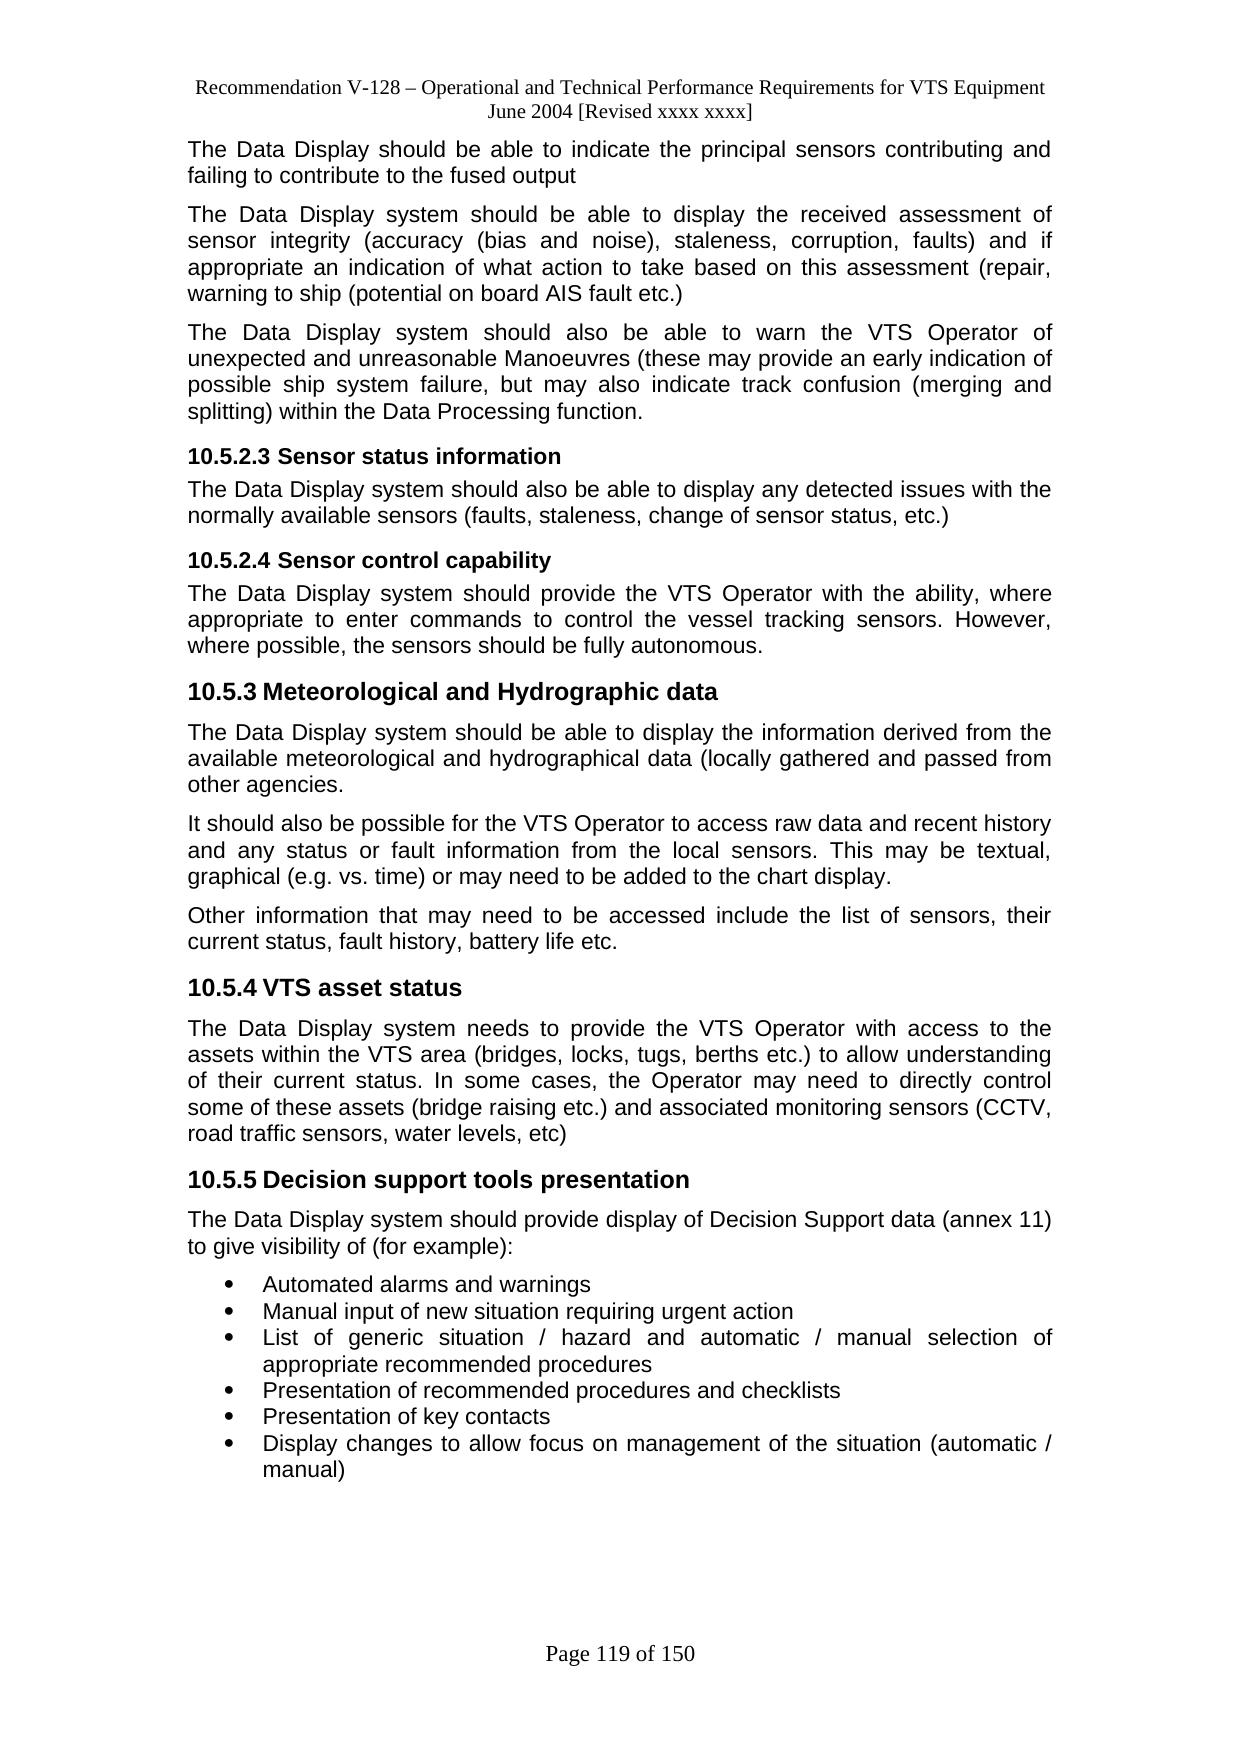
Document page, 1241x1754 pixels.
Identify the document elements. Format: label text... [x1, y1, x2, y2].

subtitle Sensor status information [187, 443, 1053, 469]
list Manual input of new situation requiring urgent action [225, 1298, 1053, 1324]
text The Data Display system should also be able to display any detected issues with the normally available sensors (faults, staleness, change of sensor status, etc.) [187, 476, 1053, 528]
subtitle Decision support tools presentation [187, 1165, 1053, 1194]
text The Data Display system should provide display of Decision Support data (annex 11) to give visibility of (for example): [187, 1206, 1053, 1259]
text Other information that may need to be accessed include the list of sensors, their current status, fault history, battery life etc. [187, 902, 1053, 954]
text The Data Display system should be able to display the information derived from the available meteorological and hydrographical data (locally gathered and passed from other agencies. [187, 719, 1053, 798]
text The Data Display should be able to indicate the principal sensors contributing and failing to contribute to the fused output [187, 136, 1053, 188]
text The Data Display system should be able to display the received assessment of sensor integrity (accuracy (bias and noise), staleness, corruption, faults) and if appropriate an indication of what action to take based on this assessment (repair, warning to ship (potential on board AIS fault etc.) [187, 201, 1053, 306]
list List of generic situation / hazard and automatic / manual selection of appropriate recommended procedures [225, 1324, 1053, 1377]
list Presentation of key contacts [225, 1403, 1053, 1429]
text It should also be possible for the VTS Operator to access raw data and recent history and any status or fault information from the local sensors. This may be textual, graphical (e.g. vs. time) or may need to be added to the chart display. [187, 810, 1053, 889]
text The Data Display system should provide the VTS Operator with the ability, where appropriate to enter commands to control the vessel tracking sensors. However, where possible, the sensors should be fully autonomous. [187, 579, 1053, 659]
list Display changes to allow focus on management of the situation (automatic / manual) [225, 1429, 1053, 1482]
text The Data Display system should also be able to warn the VTS Operator of unexpected and unreasonable Manoeuvres (these may provide an early indication of possible ship system failure, but may also indicate track confusion (merging and splitting) within the Data Processing function. [187, 319, 1053, 424]
list Automated alarms and warnings [225, 1271, 1053, 1298]
subtitle Sensor control capability [187, 547, 1053, 573]
list Presentation of recommended procedures and checklists [225, 1377, 1053, 1403]
text The Data Display system needs to provide the VTS Operator with access to the assets within the VTS area (bridges, locks, tugs, berths etc.) to allow understanding of their current status. In some cases, the Operator may need to directly control some of these assets (bridge raising etc.) and associated monitoring sensors (CCTV, road traffic sensors, water levels, etc) [187, 1014, 1053, 1146]
subtitle Meteorological and Hydrographic data [187, 677, 1053, 706]
subtitle VTS asset status [187, 973, 1053, 1002]
